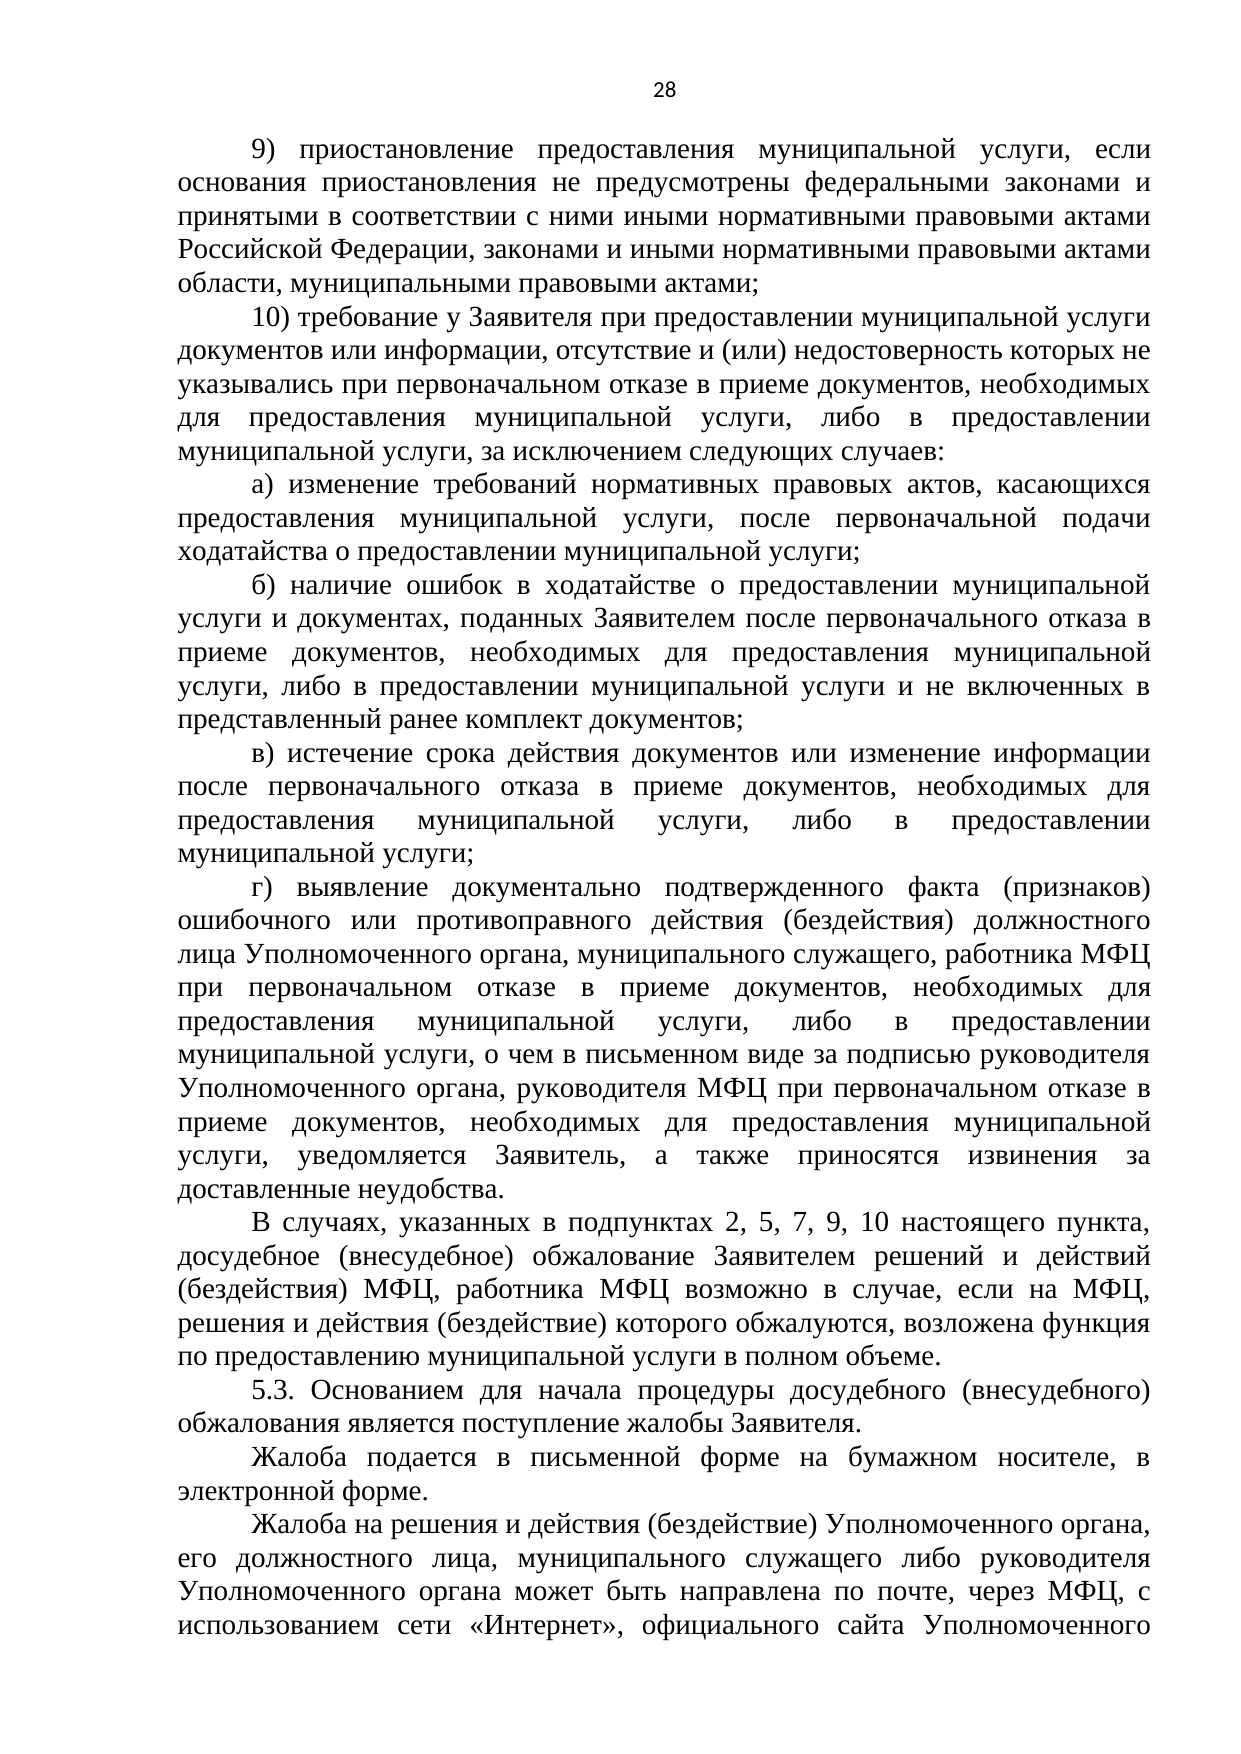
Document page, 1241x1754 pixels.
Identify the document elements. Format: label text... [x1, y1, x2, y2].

text г) выявление документально подтвержденного факта (признаков) ошибочного или противоправного действия (бездействия) должностного лица Уполномоченного органа, муниципального служащего, работника МФЦ при первоначальном отказе в приеме документов, необходимых для предоставления муниципальной услуги, либо в предоставлении муниципальной услуги, о чем в письменном виде за подписью руководителя Уполномоченного органа, руководителя МФЦ при первоначальном отказе в приеме документов, необходимых для предоставления муниципальной услуги, уведомляется Заявитель, а также приносятся извинения за доставленные неудобства. [177, 869, 1152, 1204]
text а) изменение требований нормативных правовых актов, касающихся предоставления муниципальной услуги, после первоначальной подачи ходатайства о предоставлении муниципальной услуги; [177, 466, 1152, 567]
text в) истечение срока действия документов или изменение информации после первоначального отказа в приеме документов, необходимых для предоставления муниципальной услуги, либо в предоставлении муниципальной услуги; [177, 735, 1152, 869]
text б) наличие ошибок в ходатайстве о предоставлении муниципальной услуги и документах, поданных Заявителем после первоначального отказа в приеме документов, необходимых для предоставления муниципальной услуги, либо в предоставлении муниципальной услуги и не включенных в представленный ранее комплект документов; [177, 567, 1152, 735]
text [177, 1506, 1152, 1640]
text 9) приостановление предоставления муниципальной услуги, если основания приостановления не предусмотрены федеральными законами и принятыми в соответствии с ними иными нормативными правовыми актами Российской Федерации, законами и иными нормативными правовыми актами области, муниципальными правовыми актами; [177, 131, 1152, 299]
text Жалоба подается в письменной форме на бумажном носителе, в электронной форме. [177, 1439, 1152, 1506]
text В случаях, указанных в подпунктах 2, 5, 7, 9, 10 настоящего пункта, досудебное (внесудебное) обжалование Заявителем решений и действий (бездействия) МФЦ, работника МФЦ возможно в случае, если на МФЦ, решения и действия (бездействие) которого обжалуются, возложена функция по предоставлению муниципальной услуги в полном объеме. [177, 1204, 1152, 1372]
text 5.3. Основанием для начала процедуры досудебного (внесудебного) обжалования является поступление жалобы Заявителя. [177, 1372, 1152, 1439]
text 10) требование у Заявителя при предоставлении муниципальной услуги документов или информации, отсутствие и (или) недостоверность которых не указывались при первоначальном отказе в приеме документов, необходимых для предоставления муниципальной услуги, либо в предоставлении муниципальной услуги, за исключением следующих случаев: [177, 299, 1152, 466]
